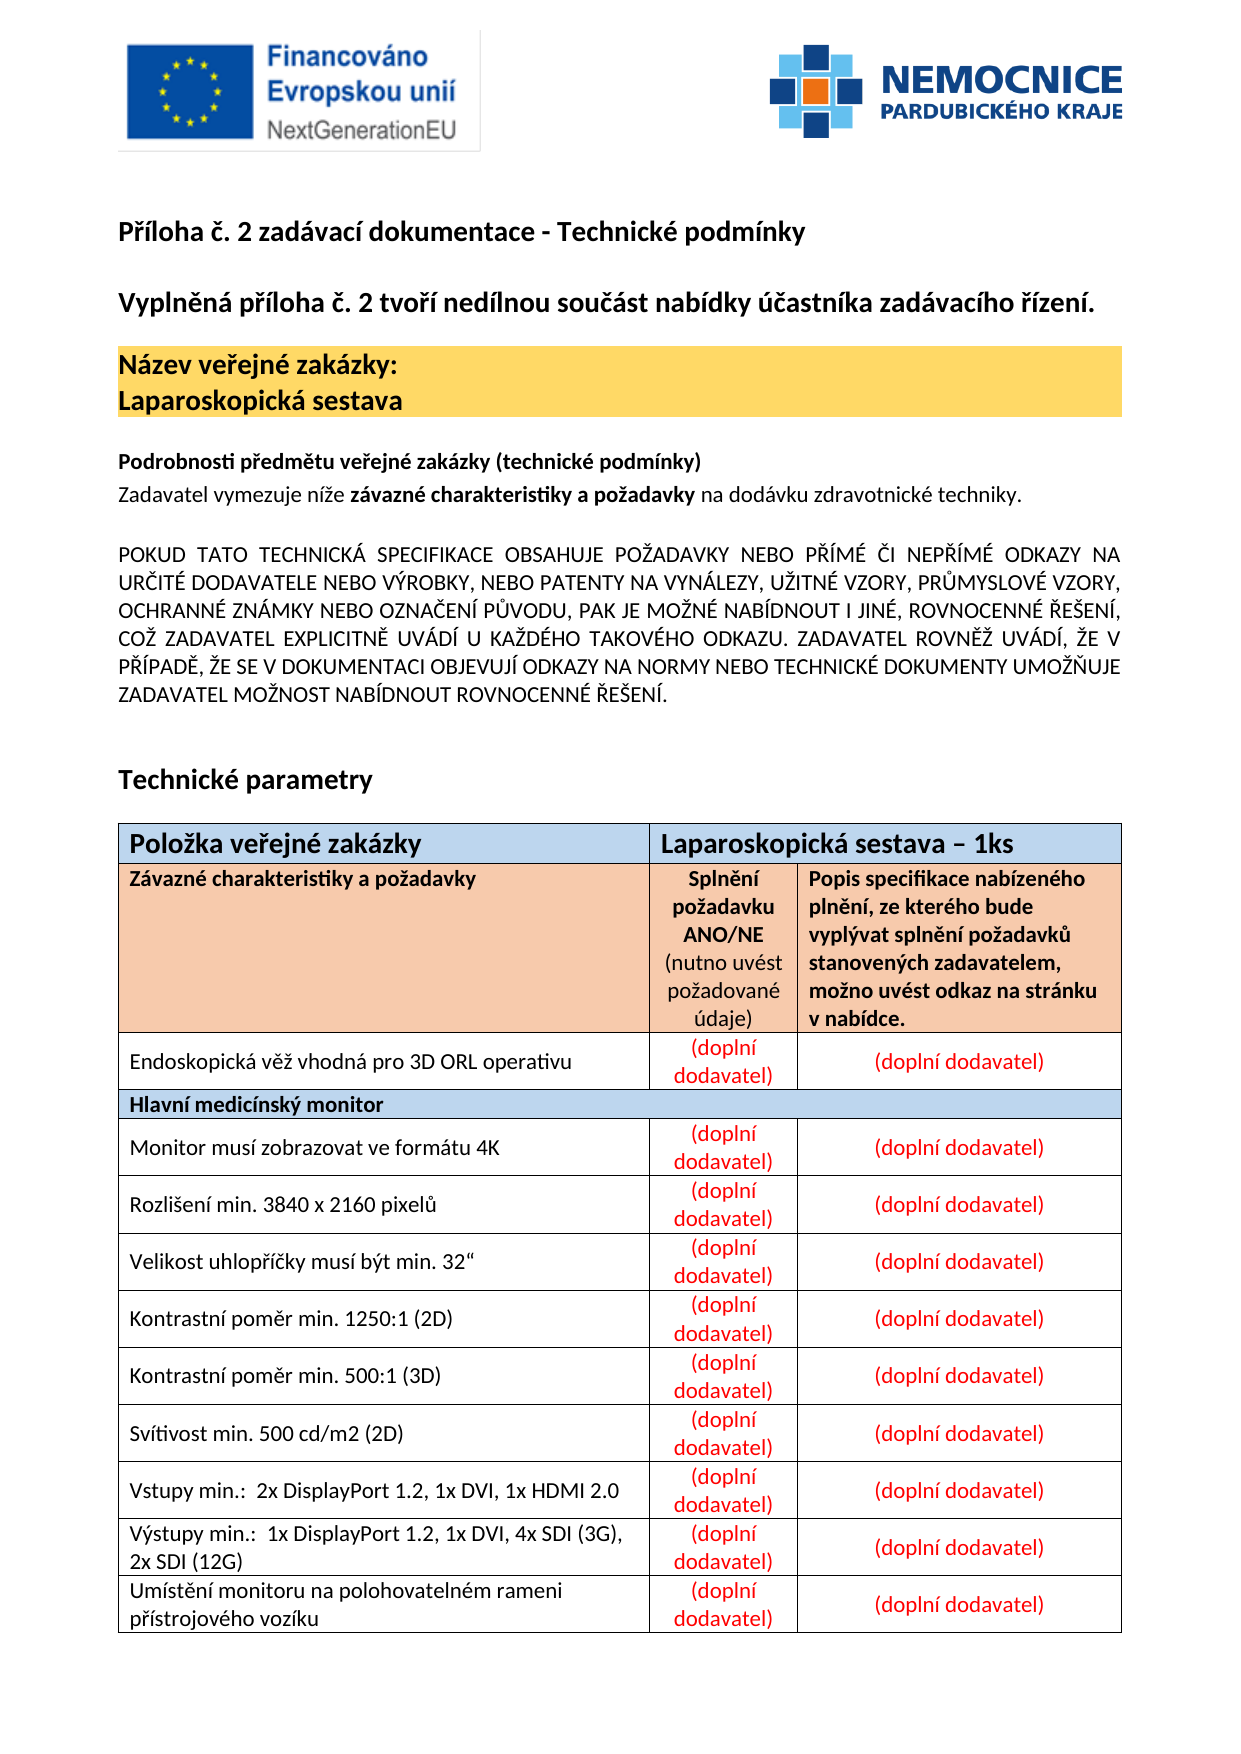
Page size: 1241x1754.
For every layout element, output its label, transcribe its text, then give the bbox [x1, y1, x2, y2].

table_cell Splnění požadavku ANO/NE (nutno uvést požadované údaje) [650, 864, 797, 1032]
table_cell (doplní dodavatel) [798, 1576, 1121, 1632]
table_cell (doplní dodavatel) [650, 1119, 797, 1175]
text Zadavatel vymezuje níže závazné charakteristiky a požadavky na dodávku zdravotnické techniky. [118, 480, 1122, 508]
text Vyplněná příloha č. 2 tvoří nedílnou součást nabídky účastníka zadávacího řízení. [118, 284, 1122, 320]
text Název veřejné zakázky: [118, 346, 1122, 382]
table_cell Svítivost min. 500 cd/m2 (2D) [119, 1405, 649, 1461]
text POKUD TATO TECHNICKÁ SPECIFIKACE OBSAHUJE POŽADAVKY NEBO PŘÍMÉ ČI NEPŘÍMÉ ODKAZY NA URČITÉ DODAVATELE NEBO VÝROBKY, NEBO PATENTY NA VYNÁLEZY, UŽITNÉ VZORY, PRŮMYSLOVÉ VZORY, OCHRANNÉ ZNÁMKY NEBO OZNAČENÍ PŮVODU, PAK JE MOŽNÉ NABÍDNOUT I JINÉ, ROVNOCENNÉ ŘEŠENÍ, COŽ ZADAVATEL EXPLICITNĚ UVÁDÍ U KAŽDÉHO TAKOVÉHO ODKAZU. ZADAVATEL ROVNĚŽ UVÁDÍ, ŽE V PŘÍPADĚ, ŽE SE V DOKUMENTACI OBJEVUJÍ ODKAZY NA NORMY NEBO TECHNICKÉ DOKUMENTY UMOŽŇUJE ZADAVATEL MOŽNOST NABÍDNOUT ROVNOCENNÉ ŘEŠENÍ. [118, 540, 1122, 708]
table_cell Rozlišení min. 3840 x 2160 pixelů [119, 1176, 649, 1232]
table_cell (doplní dodavatel) [798, 1033, 1121, 1089]
subtitle Laparoskopická sestava [118, 382, 1122, 417]
table_cell (doplní dodavatel) [650, 1348, 797, 1404]
table_cell (doplní dodavatel) [798, 1176, 1121, 1232]
text Podrobnosti předmětu veřejné zakázky (technické podmínky) [118, 447, 1122, 476]
table_cell Výstupy min.: 1x DisplayPort 1.2, 1x DVI, 4x SDI (3G), 2x SDI (12G) [119, 1519, 649, 1575]
table_cell (doplní dodavatel) [798, 1519, 1121, 1575]
table_cell (doplní dodavatel) [650, 1234, 797, 1289]
table_header Položka veřejné zakázky [119, 824, 649, 863]
table_cell (doplní dodavatel) [650, 1405, 797, 1461]
table_cell Vstupy min.: 2x DisplayPort 1.2, 1x DVI, 1x HDMI 2.0 [119, 1462, 649, 1518]
table_cell Monitor musí zobrazovat ve formátu 4K [119, 1119, 649, 1175]
table_cell (doplní dodavatel) [650, 1576, 797, 1632]
table_header Laparoskopická sestava – 1ks [650, 824, 1121, 863]
table_cell Umístění monitoru na polohovatelném rameni přístrojového vozíku [119, 1576, 649, 1632]
table_cell (doplní dodavatel) [650, 1033, 797, 1089]
picture [768, 43, 1123, 139]
table_cell (doplní dodavatel) [798, 1348, 1121, 1404]
table_cell (doplní dodavatel) [798, 1405, 1121, 1461]
subtitle Technické parametry [118, 761, 1122, 796]
table_cell Endoskopická věž vhodná pro 3D ORL operativu [119, 1033, 649, 1089]
text Příloha č. 2 zadávací dokumentace - Technické podmínky [118, 213, 1122, 248]
table_cell Popis specifikace nabízeného plnění, ze kterého bude vyplývat splnění požadavků stanovených zadavatelem, možno uvést odkaz na stránku v nabídce. [798, 864, 1121, 1032]
table_cell Hlavní medicínský monitor [119, 1090, 1121, 1118]
table_cell (doplní dodavatel) [798, 1462, 1121, 1518]
table_cell Závazné charakteristiky a požadavky [119, 864, 649, 1032]
picture [118, 30, 482, 153]
table_cell Kontrastní poměr min. 500:1 (3D) [119, 1348, 649, 1404]
table_cell (doplní dodavatel) [798, 1291, 1121, 1347]
table_cell Kontrastní poměr min. 1250:1 (2D) [119, 1291, 649, 1347]
table_cell (doplní dodavatel) [650, 1462, 797, 1518]
table_cell (doplní dodavatel) [650, 1176, 797, 1232]
table_cell Velikost uhlopříčky musí být min. 32“ [119, 1234, 649, 1289]
table_cell (doplní dodavatel) [650, 1519, 797, 1575]
table_cell (doplní dodavatel) [798, 1119, 1121, 1175]
table_cell (doplní dodavatel) [650, 1291, 797, 1347]
table_cell (doplní dodavatel) [798, 1234, 1121, 1289]
